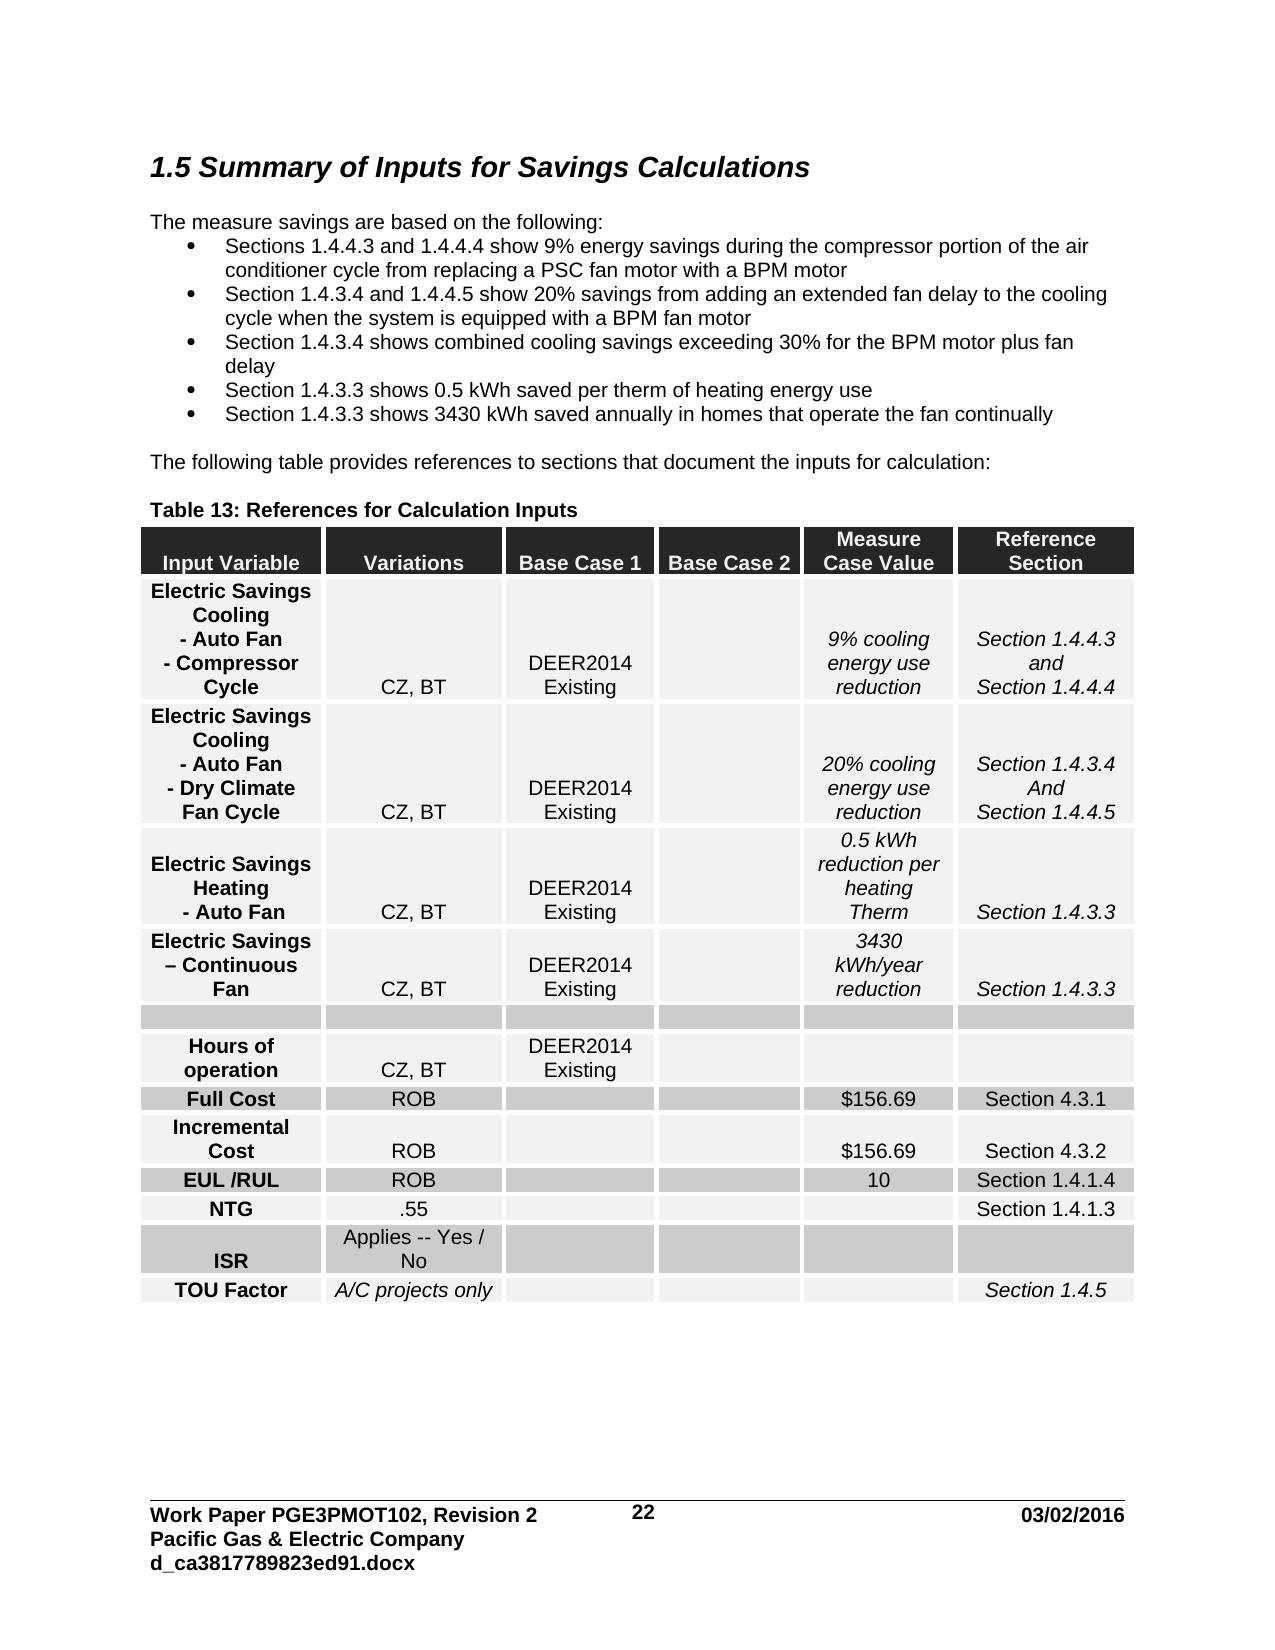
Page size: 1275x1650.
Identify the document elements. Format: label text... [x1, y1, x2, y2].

table_cell Section 1.4.1.4 [958, 1168, 1134, 1192]
table_cell Section 1.4.5 [958, 1278, 1134, 1302]
table_header Variations [326, 527, 502, 574]
table_cell Section 4.3.1 [958, 1087, 1134, 1110]
list Section 1.4.3.4 shows combined cooling savings exceeding 30% for the BPM motor plus fan delay [187, 330, 1125, 378]
table_cell [659, 1115, 800, 1163]
table_cell Full Cost [141, 1087, 321, 1110]
text The following table provides references to sections that document the inputs for calculation: [150, 450, 1125, 474]
table_cell [506, 1168, 654, 1192]
table_cell [506, 1115, 654, 1163]
table_cell [958, 1225, 1134, 1273]
list Section 1.4.3.4 and 1.4.4.5 show 20% savings from adding an extended fan delay to the cooling cycle when the system is equipped with a BPM fan motor [187, 282, 1125, 330]
table_cell DEER2014 Existing [506, 704, 654, 823]
table_cell ISR [141, 1225, 321, 1273]
table_header Input Variable [141, 527, 321, 574]
table_cell A/C projects only [326, 1278, 502, 1302]
list Section 1.4.3.3 shows 3430 kWh saved annually in homes that operate the fan continually [187, 402, 1125, 426]
table_cell ROB [326, 1087, 502, 1110]
table_cell Section 1.4.3.3 [958, 929, 1134, 1001]
table_cell 10 [804, 1168, 953, 1192]
table_cell [804, 1196, 953, 1220]
table_header Base Case 2 [659, 527, 800, 574]
table_cell NTG [141, 1196, 321, 1220]
table_header Measure Case Value [804, 527, 953, 574]
table_cell DEER2014 Existing [506, 828, 654, 924]
table_cell [659, 1278, 800, 1302]
table_cell DEER2014 Existing [506, 929, 654, 1001]
table_cell Incremental Cost [141, 1115, 321, 1163]
table_cell [659, 1196, 800, 1220]
table_cell TOU Factor [141, 1278, 321, 1302]
table_header Reference Section [958, 527, 1134, 574]
table_cell [804, 1225, 953, 1273]
table_cell [804, 1005, 953, 1029]
table_cell [506, 1087, 654, 1110]
table_cell CZ, BT [326, 828, 502, 924]
table_cell [506, 1005, 654, 1029]
table_cell DEER2014 Existing [506, 1034, 654, 1082]
table_cell Section 4.3.2 [958, 1115, 1134, 1163]
table_cell [659, 929, 800, 1001]
table_cell Electric Savings Heating - Auto Fan [141, 828, 321, 924]
list Sections 1.4.4.3 and 1.4.4.4 show 9% energy savings during the compressor portion of the air conditioner cycle from replacing a PSC fan motor with a BPM motor [187, 234, 1125, 282]
table_cell Electric Savings – Continuous Fan [141, 929, 321, 1001]
table_cell Section 1.4.3.4 And Section 1.4.4.5 [958, 704, 1134, 823]
table_cell [659, 704, 800, 823]
table_cell $156.69 [804, 1115, 953, 1163]
table_cell CZ, BT [326, 929, 502, 1001]
table_cell [804, 1278, 953, 1302]
table_header Base Case 1 [506, 527, 654, 574]
table_cell ROB [326, 1115, 502, 1163]
table_cell .55 [326, 1196, 502, 1220]
table_cell EUL /RUL [141, 1168, 321, 1192]
table_cell [506, 1225, 654, 1273]
table_cell Electric Savings Cooling - Auto Fan - Dry Climate Fan Cycle [141, 704, 321, 823]
table_cell [659, 1005, 800, 1029]
table_cell [506, 1196, 654, 1220]
table_cell [659, 828, 800, 924]
table_cell [659, 579, 800, 699]
text The measure savings are based on the following: [150, 210, 1125, 234]
table_cell ROB [326, 1168, 502, 1192]
table_cell 20% cooling energy use reduction [804, 704, 953, 823]
table_cell [326, 1005, 502, 1029]
text Table 13: References for Calculation Inputs [150, 498, 1125, 522]
table_cell 0.5 kWh reduction per heating Therm [804, 828, 953, 924]
table_cell CZ, BT [326, 579, 502, 699]
table_cell [659, 1168, 800, 1192]
table_cell CZ, BT [326, 704, 502, 823]
table_cell CZ, BT [326, 1034, 502, 1082]
table_cell 9% cooling energy use reduction [804, 579, 953, 699]
table_cell [141, 1005, 321, 1029]
table_cell Electric Savings Cooling - Auto Fan - Compressor Cycle [141, 579, 321, 699]
table_cell [659, 1225, 800, 1273]
table_cell [804, 1034, 953, 1082]
table_cell Section 1.4.4.3 and Section 1.4.4.4 [958, 579, 1134, 699]
table_cell [659, 1087, 800, 1110]
table_cell 3430 kWh/year reduction [804, 929, 953, 1001]
table_cell [506, 1278, 654, 1302]
text 1.5 Summary of Inputs for Savings Calculations [150, 150, 1125, 183]
table_cell Section 1.4.3.3 [958, 828, 1134, 924]
table_cell [958, 1034, 1134, 1082]
table_cell Section 1.4.1.3 [958, 1196, 1134, 1220]
table_cell $156.69 [804, 1087, 953, 1110]
table_cell DEER2014 Existing [506, 579, 654, 699]
table_cell Applies -- Yes / No [326, 1225, 502, 1273]
list Section 1.4.3.3 shows 0.5 kWh saved per therm of heating energy use [187, 378, 1125, 402]
table_cell Hours of operation [141, 1034, 321, 1082]
table_cell [958, 1005, 1134, 1029]
table_cell [659, 1034, 800, 1082]
